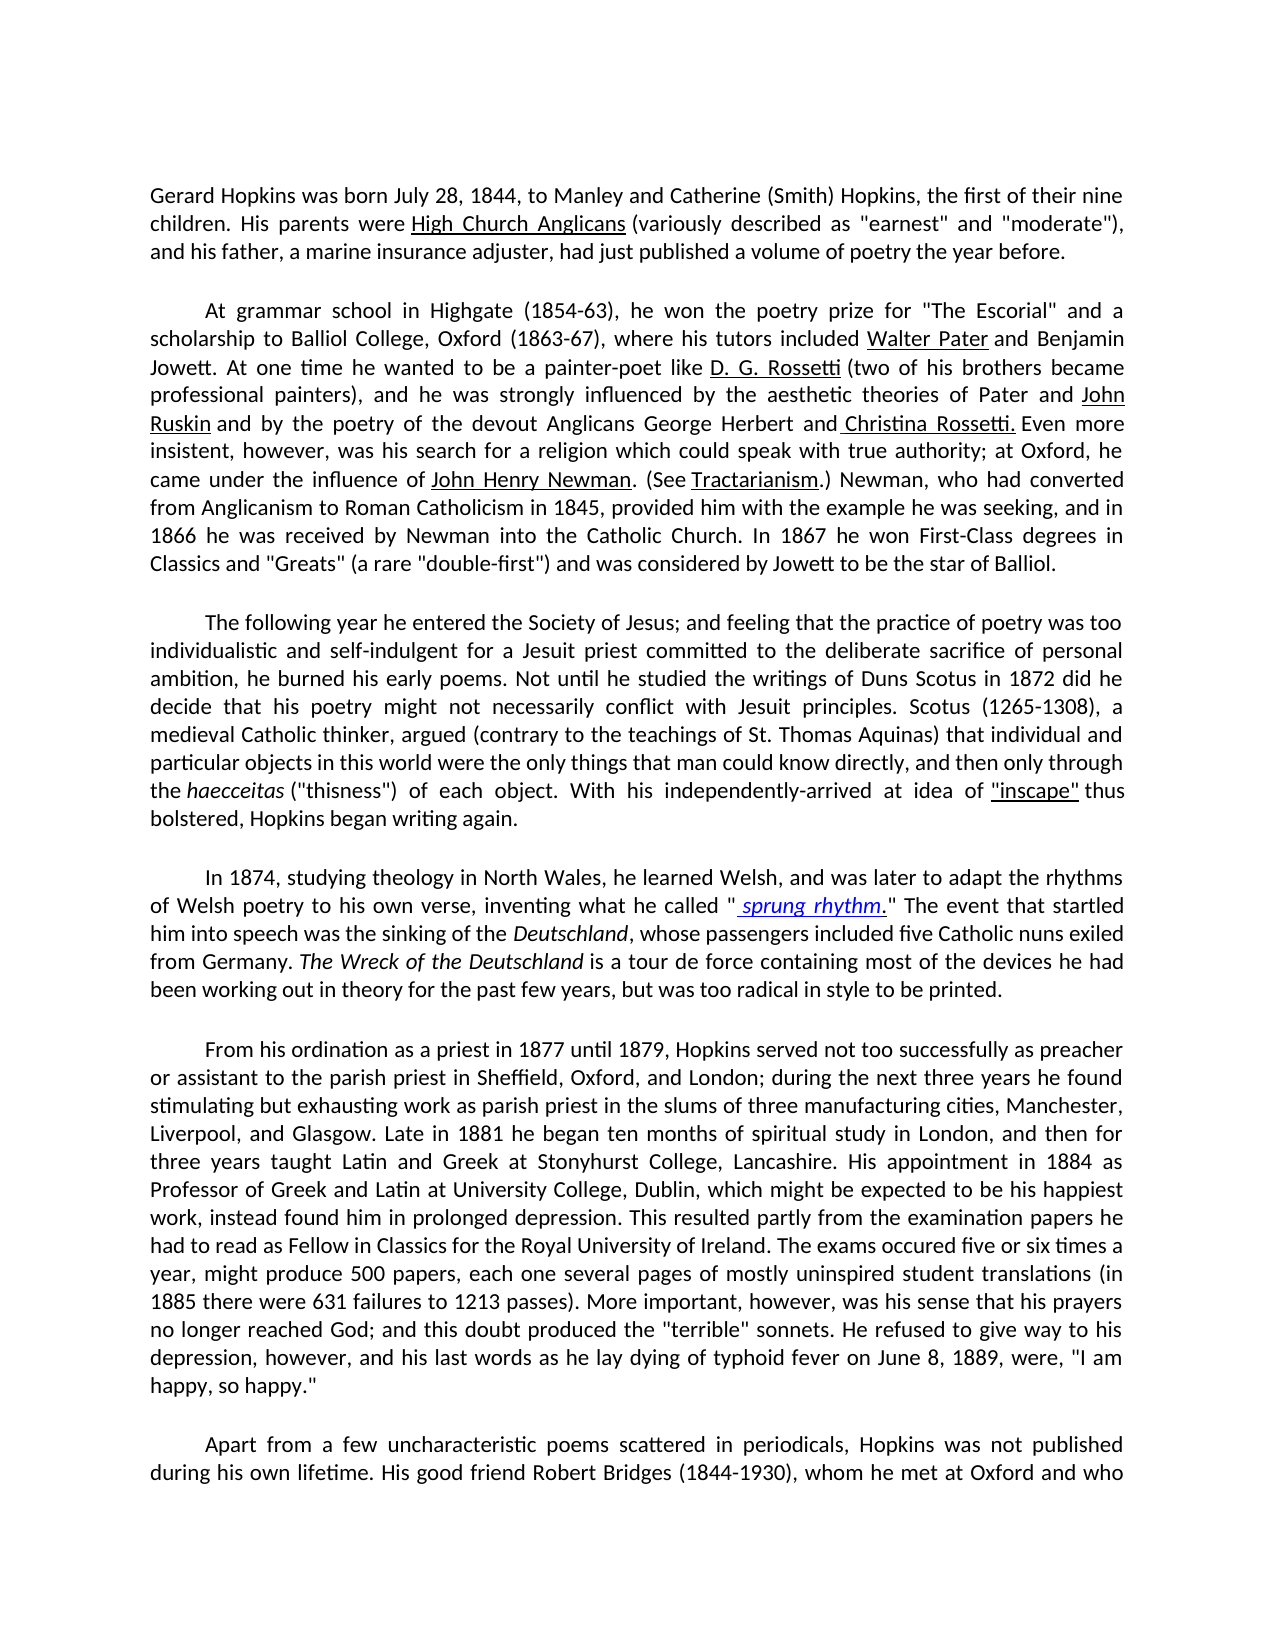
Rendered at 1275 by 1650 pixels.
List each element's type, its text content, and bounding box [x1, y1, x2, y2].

text At grammar school in Highgate (1854-63), he won the poetry prize for "The Escorial" and a scholarship to Balliol College, Oxford (1863-67), where his tutors included Walter Pater and Benjamin Jowett. At one time he wanted to be a painter-poet like D. G. Rossetti (two of his brothers became professional painters), and he was strongly influenced by the aesthetic theories of Pater and John Ruskin and by the poetry of the devout Anglicans George Herbert and Christina Rossetti. Even more insistent, however, was his search for a religion which could speak with true authority; at Oxford, he came under the influence of John Henry Newman. (See Tractarianism.) Newman, who had converted from Anglicanism to Roman Catholicism in 1845, provided him with the example he was seeking, and in 1866 he was received by Newman into the Catholic Church. In 1867 he won First-Class degrees in Classics and "Greats" (a rare "double-first") and was considered by Jowett to be the star of Balliol. [150, 297, 1125, 577]
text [150, 1430, 1125, 1486]
text In 1874, studying theology in North Wales, he learned Welsh, and was later to adapt the rhythms of Welsh poetry to his own verse, inventing what he called " sprung rhythm." The event that startled him into speech was the sinking of the Deutschland, whose passengers included five Catholic nuns exiled from Germany. The Wreck of the Deutschland is a tour de force containing most of the devices he had been working out in theory for the past few years, but was too radical in style to be printed. [150, 863, 1125, 1003]
text From his ordination as a priest in 1877 until 1879, Hopkins served not too successfully as preacher or assistant to the parish priest in Sheffield, Oxford, and London; during the next three years he found stimulating but exhausting work as parish priest in the slums of three manufacturing cities, Manchester, Liverpool, and Glasgow. Late in 1881 he began ten months of spiritual study in London, and then for three years taught Latin and Greek at Stonyhurst College, Lancashire. His appointment in 1884 as Professor of Greek and Latin at University College, Dublin, which might be expected to be his happiest work, instead found him in prolonged depression. This resulted partly from the examination papers he had to read as Fellow in Classics for the Royal University of Ireland. The exams occured five or six times a year, might produce 500 papers, each one several pages of mostly uninspired student translations (in 1885 there were 631 failures to 1213 passes). More important, however, was his sense that his prayers no longer reached God; and this doubt produced the "terrible" sonnets. He refused to give way to his depression, however, and his last words as he lay dying of typhoid fever on June 8, 1889, were, "I am happy, so happy." [150, 1035, 1125, 1399]
text Gerard Hopkins was born July 28, 1844, to Manley and Catherine (Smith) Hopkins, the first of their nine children. His parents were High Church Anglicans (variously described as "earnest" and "moderate"), and his father, a marine insurance adjuster, had just published a volume of poetry the year before. [150, 181, 1125, 265]
text The following year he entered the Society of Jesus; and feeling that the practice of poetry was too individualistic and self-indulgent for a Jesuit priest committed to the deliberate sacrifice of personal ambition, he burned his early poems. Not until he studied the writings of Duns Scotus in 1872 did he decide that his poetry might not necessarily conflict with Jesuit principles. Scotus (1265-1308), a medieval Catholic thinker, argued (contrary to the teachings of St. Thomas Aquinas) that individual and particular objects in this world were the only things that man could know directly, and then only through the haecceitas ("thisness") of each object. With his independently-arrived at idea of "inscape" thus bolstered, Hopkins began writing again. [150, 608, 1125, 832]
